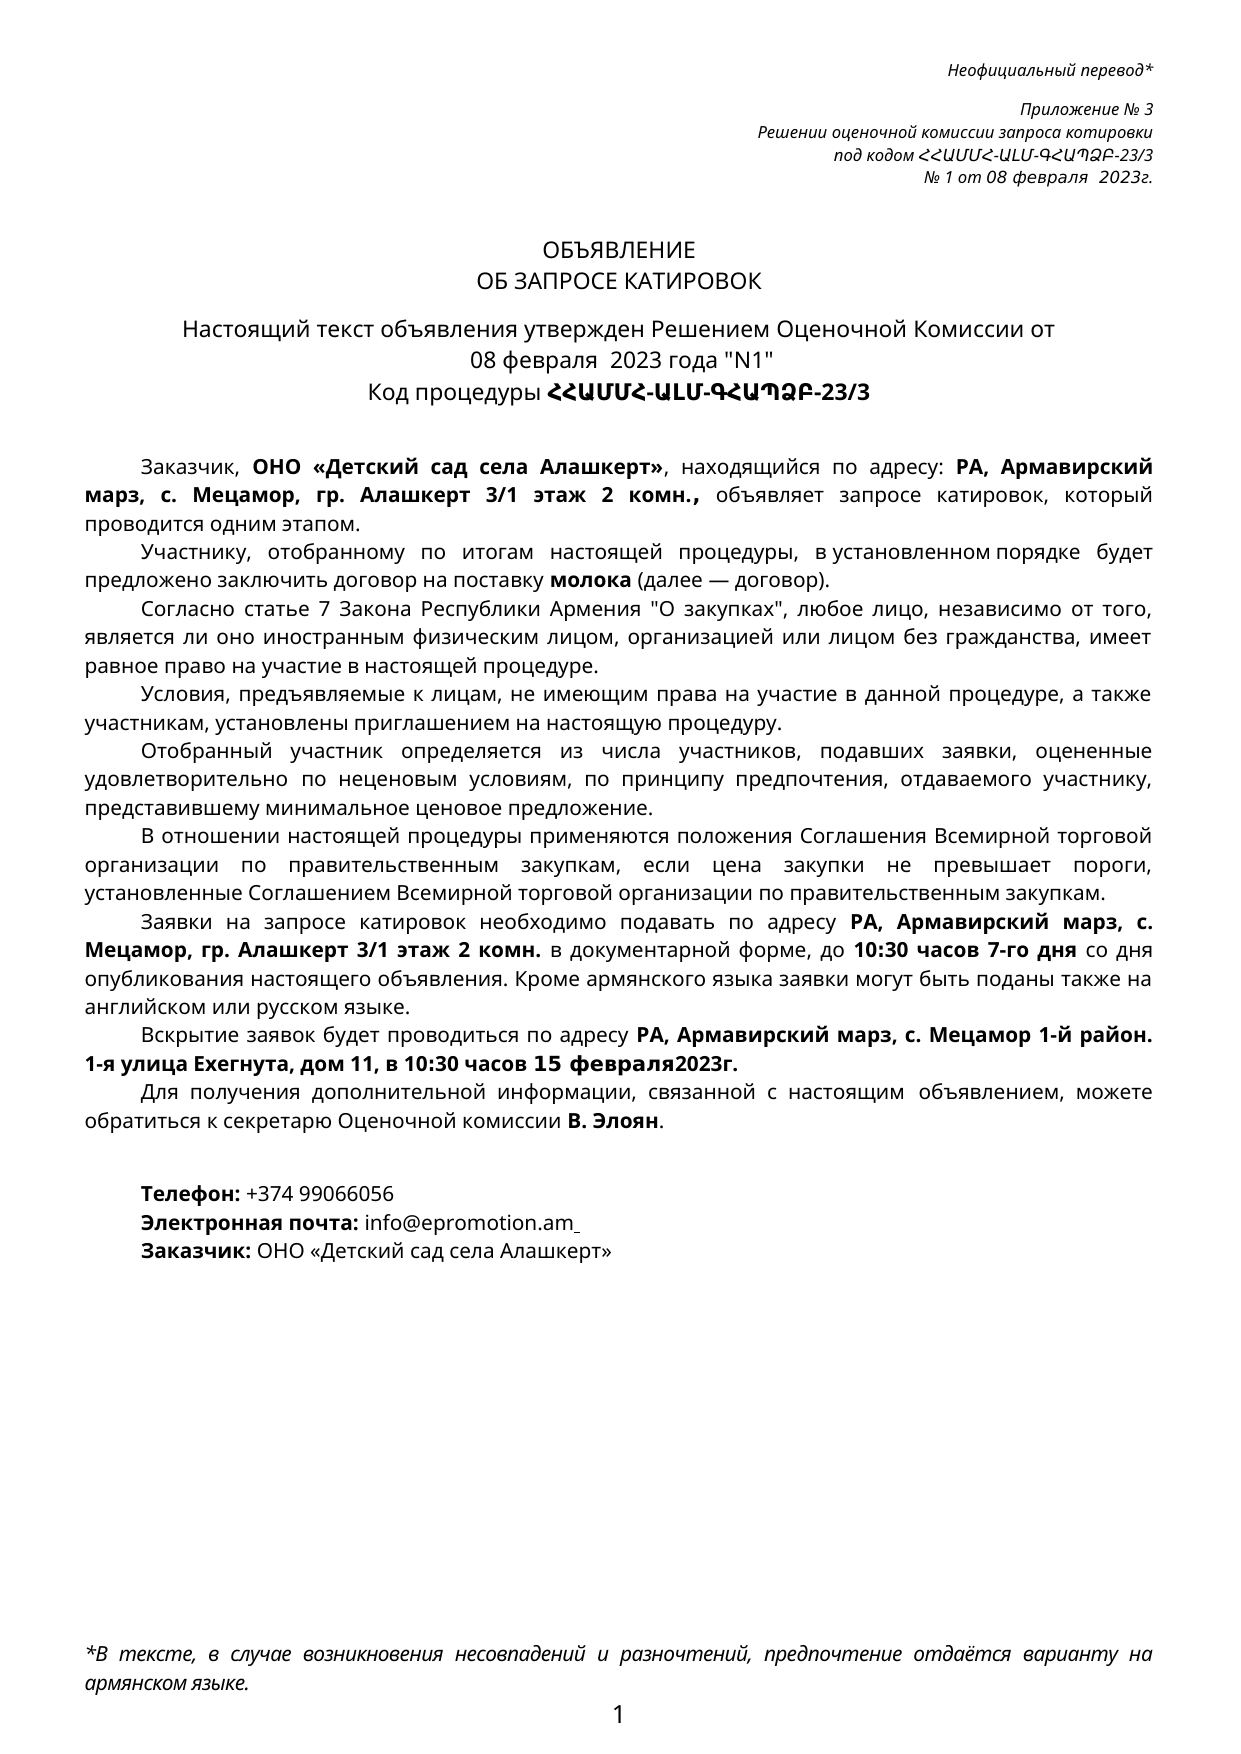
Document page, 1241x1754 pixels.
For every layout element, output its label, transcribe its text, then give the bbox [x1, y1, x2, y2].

text Телефон: +374 99066056 [84, 1179, 1153, 1208]
text Вскрытие заявок будет проводиться по адресу РА, Армавирский марз, с. Мецамор 1-й район. 1-я улица Ехегнута, дом 11, в 10։30 часов 15 февраля2023г. [84, 1021, 1153, 1077]
text Решении оценочной комиссии запроса котировки под кодом ՀՀԱՄՄՀ-ԱԼՄ-ԳՀԱՊՁԲ-23/3 № 1 от 08 февраля 2023г. [84, 121, 1153, 189]
text Участнику, отобранному по итогам настоящей процедуры, в установленном порядке будет предложено заключить договор на поставку молока (далее — договор). [84, 537, 1153, 594]
text Настоящий текст объявления утвержден Решением Оценочной Комиссии от [84, 313, 1153, 344]
text ОБ ЗАПРОСЕ КАТИРОВОК [84, 265, 1153, 296]
text В отношении настоящей процедуры применяются положения Соглашения Всемирной торговой организации по правительственным закупкам, eсли цена закупки не превышает пороги, установленные Соглашением Всемирной торговой организации по правительственным закупкам. [84, 821, 1153, 907]
text Код процедуры ՀՀԱՄՄՀ-ԱԼՄ-ԳՀԱՊՁԲ-23/3 [84, 375, 1153, 407]
text Заказчик, ОНО «Детский сад села Алашкерт», находящийся по адресу: РА, Армавирский марз, с. Мецамор, гр. Алашкерт 3/1 этаж 2 комн., объявляет запросе катировок, который проводится одним этапом. [84, 452, 1153, 537]
text Для получения дополнительной информации, связанной с настоящим объявлением, можете обратиться к секретарю Оценочной комиссии В. Элоян. [84, 1077, 1153, 1134]
text 08 февраля 2023 года "N1" [84, 344, 1153, 375]
text Условия, предъявляемые к лицам, не имеющим права на участие в данной процедуре, а также участникам, установлены приглашением на настоящую процедуру. [84, 679, 1153, 736]
text Отобранный участник определяется из числа участников, подавших заявки, оцененные удовлетворительно по неценовым условиям, по принципу предпочтения, отдаваемого участнику, представившему минимальное ценовое предложение. [84, 736, 1153, 821]
text Приложение № 3 [84, 98, 1153, 121]
text Заказчик: ОНО «Детский сад села Алашкерт» [84, 1236, 1153, 1265]
text Электронная почта: info@epromotion.am [84, 1208, 1153, 1236]
text Заявки на запросе катировок необходимо подавать по адресу РА, Армавирский марз, с. Мецамор, гр. Алашкерт 3/1 этаж 2 комн. в документарной форме, до 10։30 часов 7-го дня со дня опубликования настоящего объявления. Кроме армянского языка заявки могут быть поданы также на английском или русском языке. [84, 907, 1153, 1021]
text Согласно статье 7 Закона Республики Армения "О закупках", любое лицо, независимо от того, является ли оно иностранным физическим лицом, организацией или лицом без гражданства, имеет равное право на участие в настоящей процедуре. [84, 594, 1153, 679]
text ОБЪЯВЛЕНИЕ [84, 234, 1153, 265]
